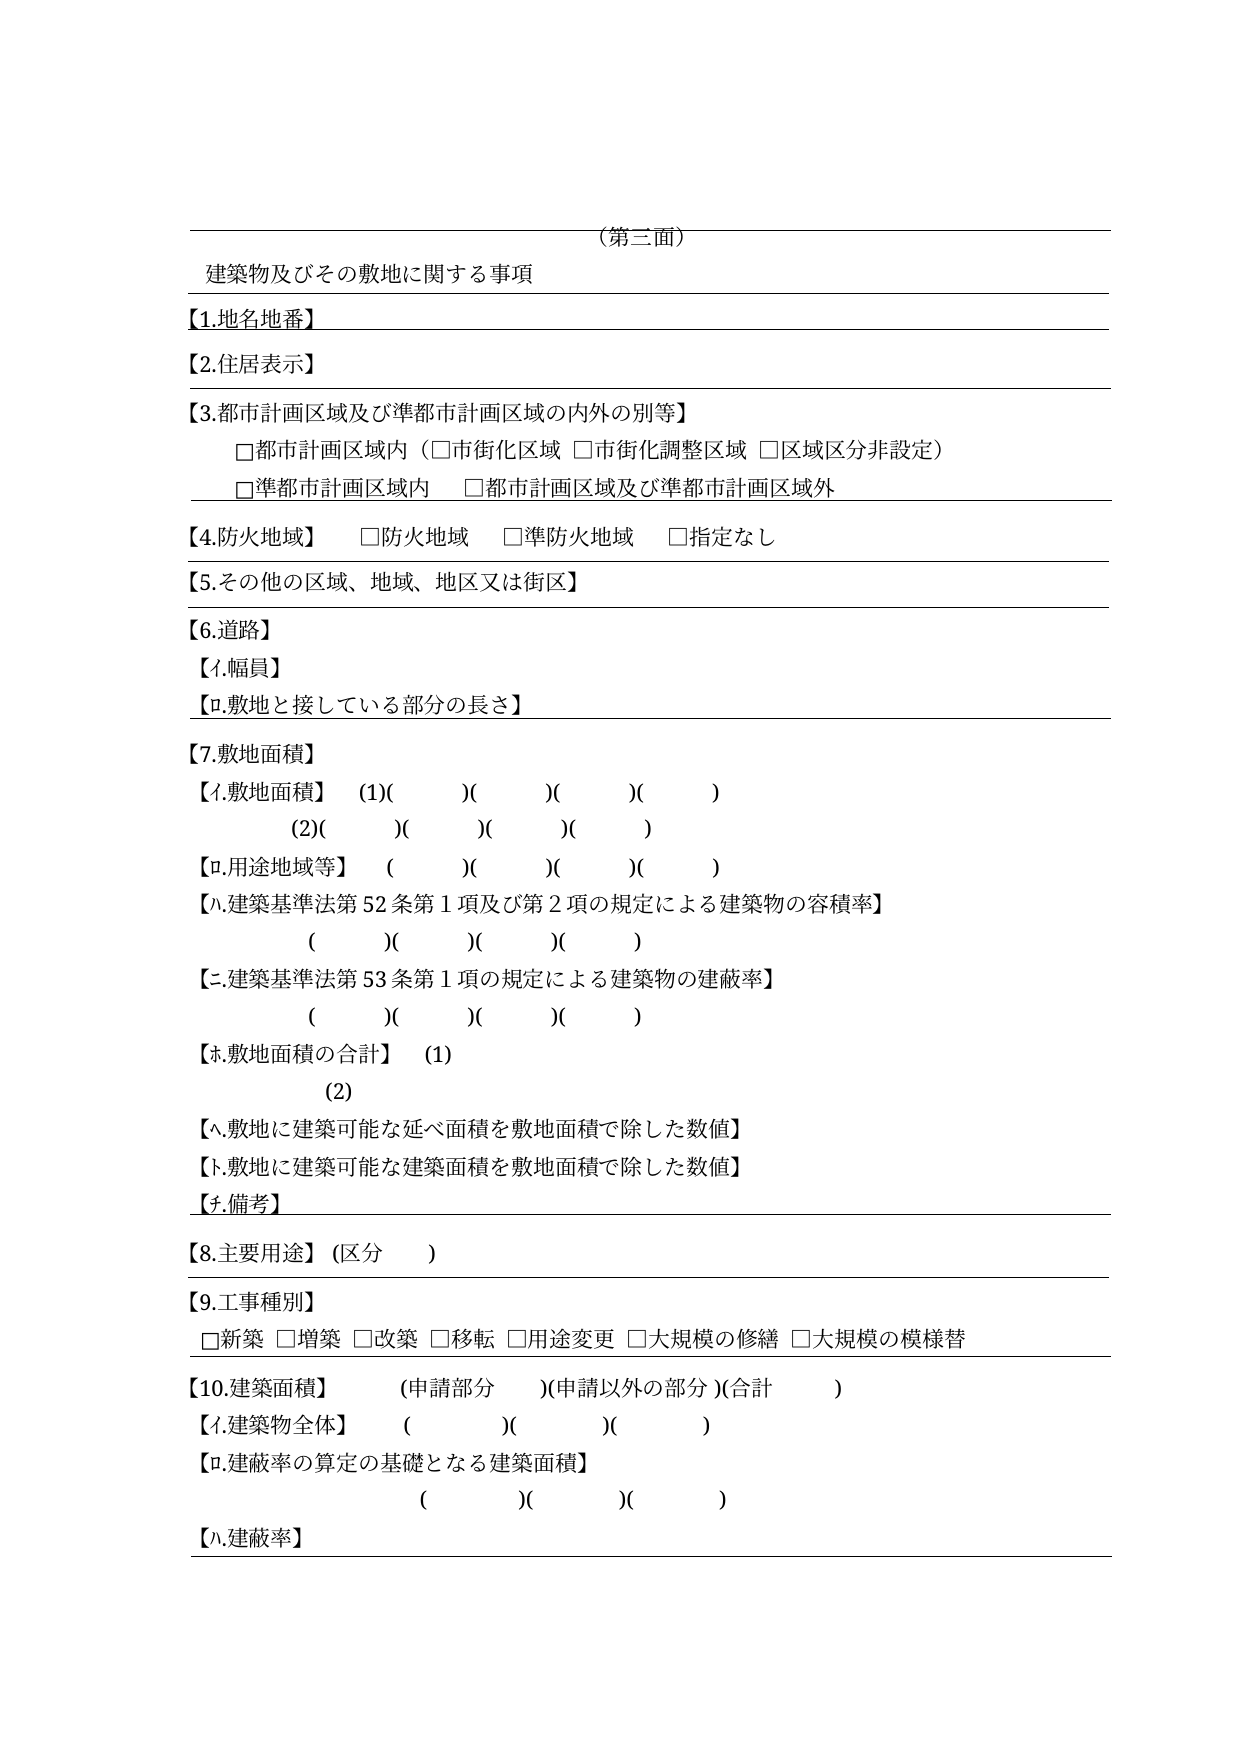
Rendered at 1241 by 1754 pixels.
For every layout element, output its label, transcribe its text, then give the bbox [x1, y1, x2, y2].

text 【ﾛ.用途地域等】 ( )( )( )( ) [177, 847, 1106, 884]
text 【ﾎ.敷地面積の合計】 (1) [177, 1034, 1106, 1072]
text 【1.地名地番】 [177, 299, 1106, 337]
text 【ﾆ.建築基準法第53条第１項の規定による建築物の建蔽率】 [177, 959, 1106, 997]
text ( )( )( )( ) [177, 922, 1106, 959]
text 【4.防火地域】 □防火地域 □準防火地域 □指定なし [177, 517, 1106, 554]
text 【ｲ.建築物全体】 ( )( )( ) [177, 1406, 1106, 1443]
text □準都市計画区域内 □都市計画区域及び準都市計画区域外 [177, 468, 1106, 506]
text 【2.住居表示】 [177, 344, 1106, 382]
text 【10.建築面積】 (申請部分 )(申請以外の部分 )(合計 ) [177, 1368, 1106, 1406]
text □新築 □増築 □改築 □移転 □用途変更 □大規模の修繕 □大規模の模様替 [177, 1319, 1106, 1357]
text 【8.主要用途】 (区分 ) [177, 1233, 1106, 1271]
text 【ﾊ.建築基準法第52条第１項及び第２項の規定による建築物の容積率】 [177, 884, 1106, 922]
text 【ﾛ.建蔽率の算定の基礎となる建築面積】 [177, 1443, 1106, 1481]
text 建築物及びその敷地に関する事項 [177, 254, 1106, 292]
text 【ﾛ.敷地と接している部分の長さ】 [177, 686, 1106, 723]
text 【ｲ.幅員】 [177, 648, 1106, 686]
text 【ﾊ.建蔽率】 [177, 1518, 1106, 1556]
text 【ﾁ.備考】 [177, 1184, 1106, 1222]
text 【ﾍ.敷地に建築可能な延べ面積を敷地面積で除した数値】 [177, 1109, 1106, 1147]
text 【ﾄ.敷地に建築可能な建築面積を敷地面積で除した数値】 [177, 1147, 1106, 1184]
text （第三面） [177, 217, 1106, 254]
text ( )( )( )( ) [177, 997, 1106, 1034]
text 【7.敷地面積】 [177, 734, 1106, 772]
text ( )( )( ) [177, 1481, 1106, 1518]
text 【9.工事種別】 [177, 1282, 1106, 1319]
text 【5.その他の区域、地域、地区又は街区】 [177, 562, 1106, 599]
text 【ｲ.敷地面積】 (1)( )( )( )( ) [177, 772, 1106, 809]
text □都市計画区域内（□市街化区域 □市街化調整区域 □区域区分非設定） [177, 431, 1106, 468]
text (2) [177, 1072, 1106, 1109]
text 【3.都市計画区域及び準都市計画区域の内外の別等】 [177, 393, 1106, 431]
text (2)( )( )( )( ) [177, 809, 1106, 847]
text 【6.道路】 [177, 611, 1106, 648]
